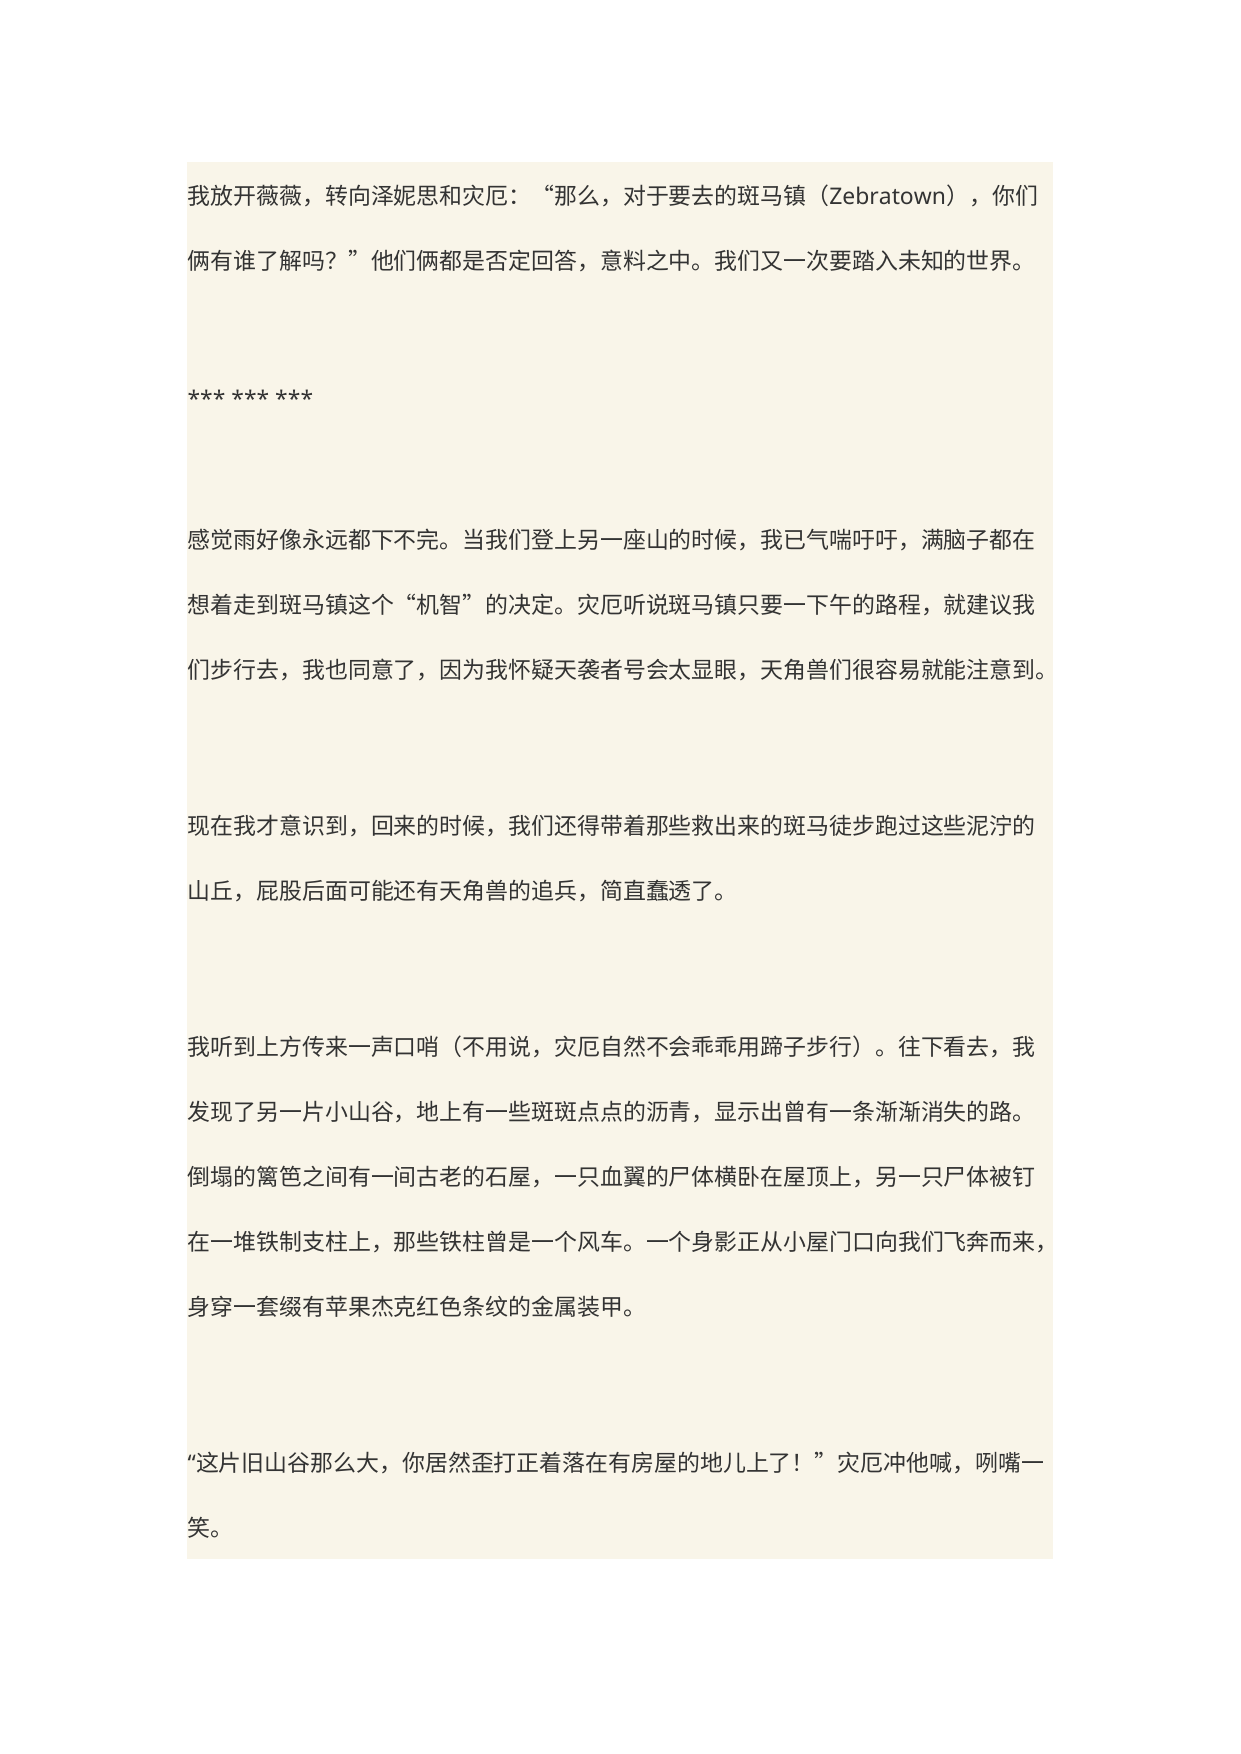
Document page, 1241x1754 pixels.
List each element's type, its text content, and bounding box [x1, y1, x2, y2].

text 我放开薇薇，转向泽妮思和灾厄：“那么，对于要去的斑马镇（Zebratown），你们俩有谁了解吗？”他们俩都是否定回答，意料之中。我们又一次要踏入未知的世界。 [187, 162, 1053, 292]
text *** *** *** [187, 383, 1053, 415]
text “这片旧山谷那么大，你居然歪打正着落在有房屋的地儿上了！”灾厄冲他喊，咧嘴一笑。 [187, 1429, 1053, 1559]
text 感觉雨好像永远都下不完。当我们登上另一座山的时候，我已气喘吁吁，满脑子都在想着走到斑马镇这个“机智”的决定。灾厄听说斑马镇只要一下午的路程，就建议我们步行去，我也同意了，因为我怀疑天袭者号会太显眼，天角兽们很容易就能注意到。 [187, 506, 1053, 701]
text 我听到上方传来一声口哨（不用说，灾厄自然不会乖乖用蹄子步行）。往下看去，我发现了另一片小山谷，地上有一些斑斑点点的沥青，显示出曾有一条渐渐消失的路。倒塌的篱笆之间有一间古老的石屋，一只血翼的尸体横卧在屋顶上，另一只尸体被钉在一堆铁制支柱上，那些铁柱曾是一个风车。一个身影正从小屋门口向我们飞奔而来，身穿一套缀有苹果杰克红色条纹的金属装甲。 [187, 1013, 1053, 1338]
text 现在我才意识到，回来的时候，我们还得带着那些救出来的斑马徒步跑过这些泥泞的山丘，屁股后面可能还有天角兽的追兵，简直蠢透了。 [187, 792, 1053, 922]
